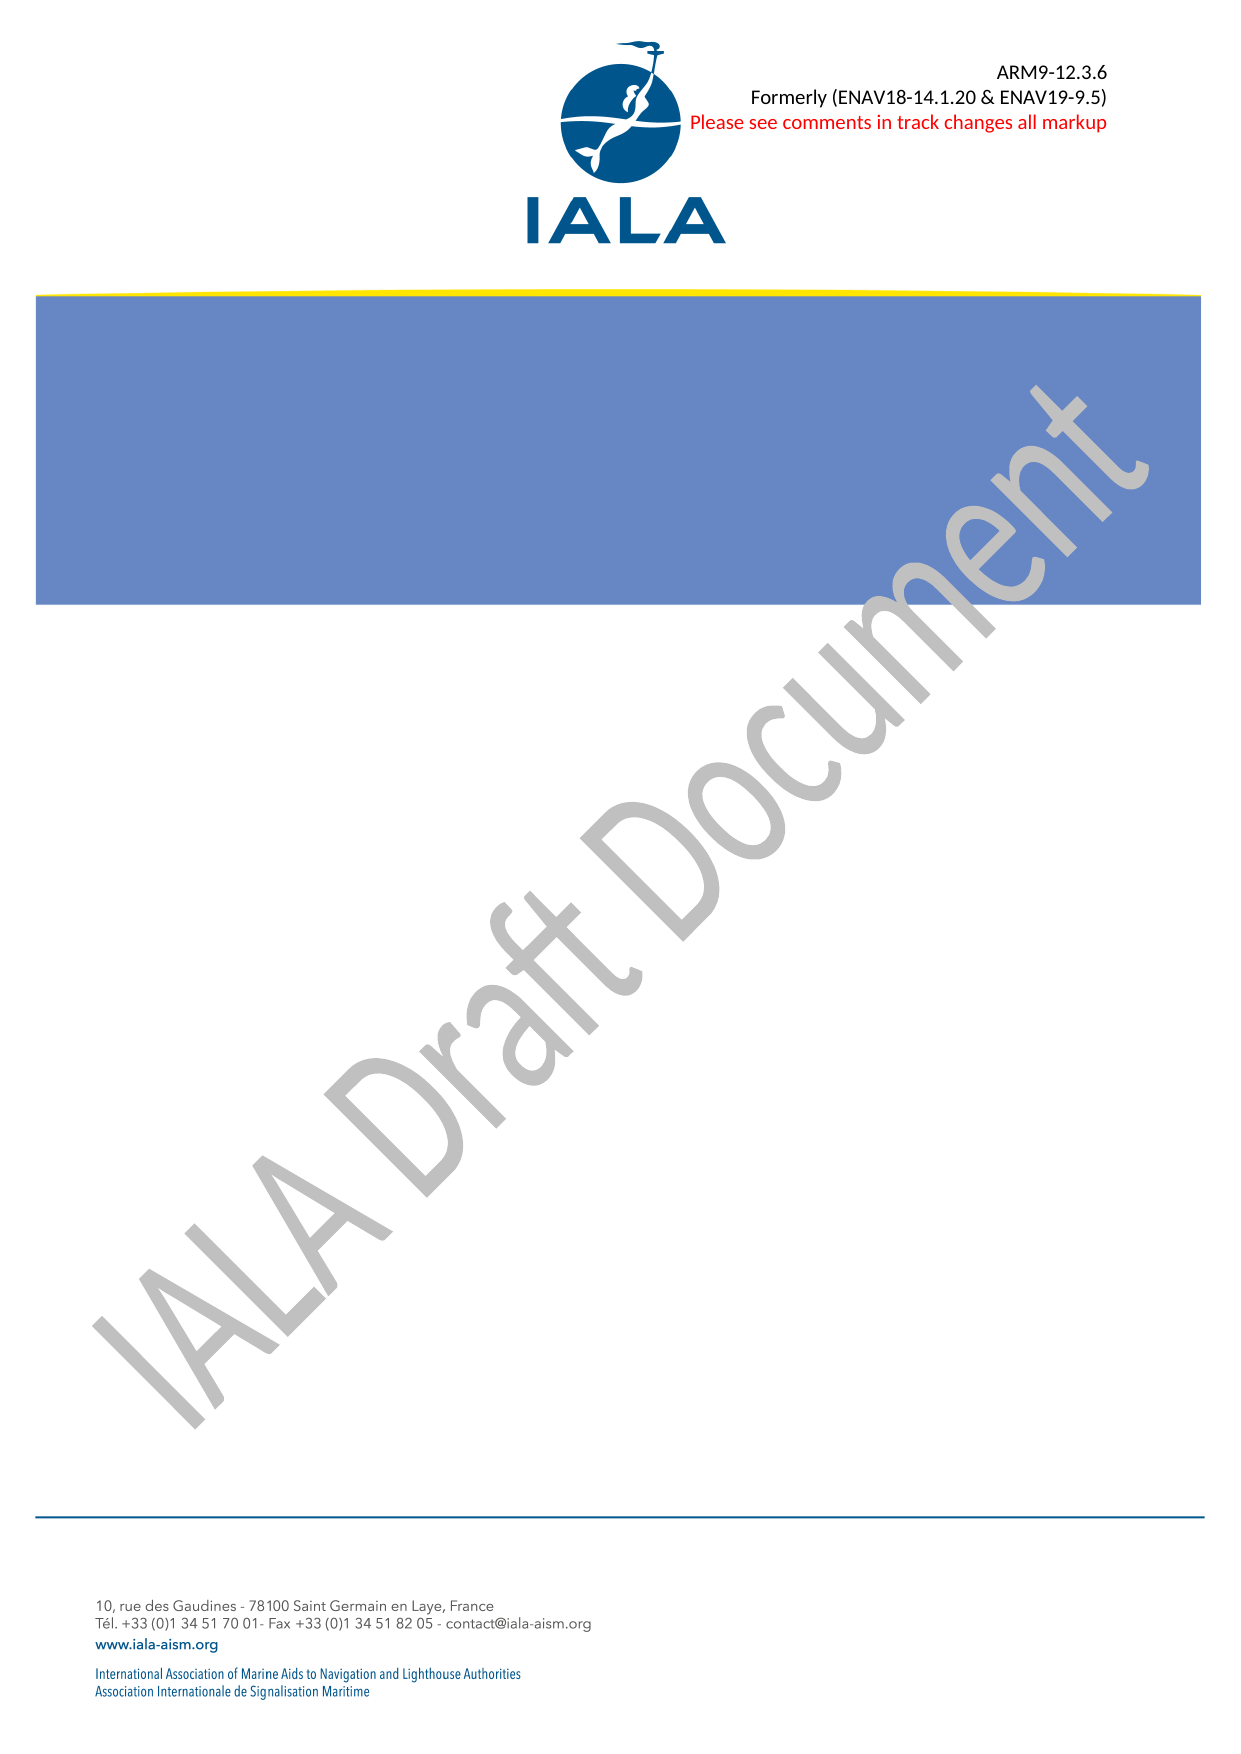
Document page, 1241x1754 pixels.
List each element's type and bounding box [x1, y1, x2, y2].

picture [876, 611, 895, 616]
picture [763, 95, 768, 103]
picture [904, 579, 962, 616]
picture [89, 1595, 622, 1714]
picture [0, 29, 1240, 616]
